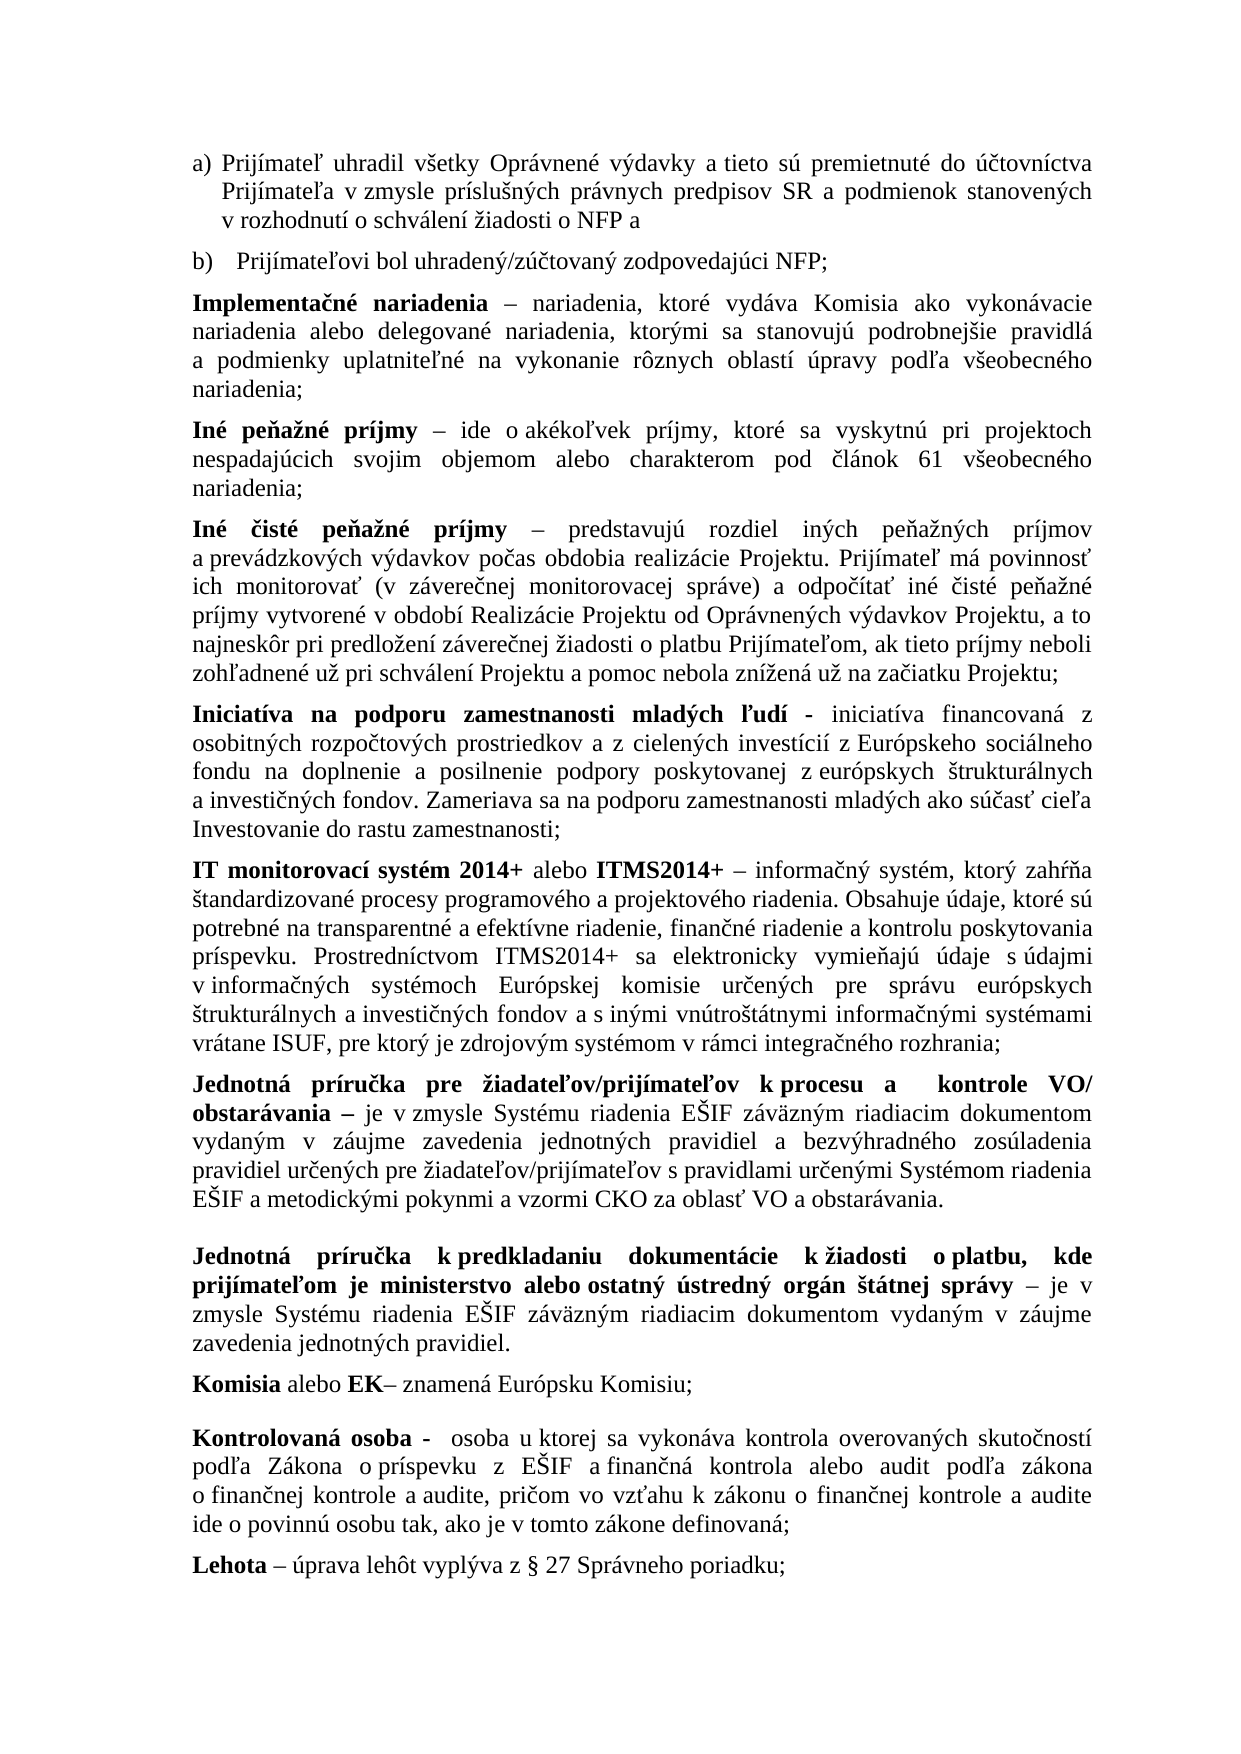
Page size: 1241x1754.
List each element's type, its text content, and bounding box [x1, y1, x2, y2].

list Komisia alebo EK– znamená Európsku Komisiu; [192, 1369, 1093, 1398]
text IT monitorovací systém 2014+ alebo ITMS2014+ – informačný systém, ktorý zahŕňa štandardizované procesy programového a projektového riadenia. Obsahuje údaje, ktoré sú potrebné na transparentné a efektívne riadenie, finančné riadenie a kontrolu poskytovania príspevku. Prostredníctvom ITMS2014+ sa elektronicky vymieňajú údaje s údajmi v informačných systémoch Európskej komisie určených pre správu európskych štrukturálnych a investičných fondov a s inými vnútroštátnymi informačnými systémami vrátane ISUF, pre ktorý je zdrojovým systémom v rámci integračného rozhrania; [192, 855, 1093, 1056]
text Implementačné nariadenia – nariadenia, ktoré vydáva Komisia ako vykonávacie nariadenia alebo delegované nariadenia, ktorými sa stanovujú podrobnejšie pravidlá a podmienky uplatniteľné na vykonanie rôznych oblastí úpravy podľa všeobecného nariadenia; [192, 288, 1093, 403]
list Prijímateľovi bol uhradený/zúčtovaný zodpovedajúci NFP; [192, 246, 1093, 275]
text Iné peňažné príjmy – ide o akékoľvek príjmy, ktoré sa vyskytnú pri projektoch nespadajúcich svojim objemom alebo charakterom pod článok 61 všeobecného nariadenia; [192, 415, 1093, 501]
list Prijímateľ uhradil všetky Oprávnené výdavky a tieto sú premietnuté do účtovníctva Prijímateľa v zmysle príslušných právnych predpisov SR a podmienok stanovených v rozhodnutí o schválení žiadosti o NFP a [192, 148, 1093, 234]
text Kontrolovaná osoba - osoba u ktorej sa vykonáva kontrola overovaných skutočností podľa Zákona o príspevku z EŠIF a finančná kontrola alebo audit podľa zákona o finančnej kontrole a audite, pričom vo vzťahu k zákonu o finančnej kontrole a audite ide o povinnú osobu tak, ako je v tomto zákone definovaná; [192, 1423, 1093, 1538]
text Lehota – úprava lehôt vyplýva z § 27 Správneho poriadku; [192, 1550, 1093, 1579]
text Jednotná príručka pre žiadateľov/prijímateľov k procesu a kontrole VO/ obstarávania – je v zmysle Systému riadenia EŠIF záväzným riadiacim dokumentom vydaným v záujme zavedenia jednotných pravidiel a bezvýhradného zosúladenia pravidiel určených pre žiadateľov/prijímateľov s pravidlami určenými Systémom riadenia EŠIF a metodickými pokynmi a vzormi CKO za oblasť VO a obstarávania. [192, 1069, 1093, 1213]
text Jednotná príručka k predkladaniu dokumentácie k žiadosti o platbu, kde prijímateľom je ministerstvo alebo ostatný ústredný orgán štátnej správy – je v zmysle Systému riadenia EŠIF záväzným riadiacim dokumentom vydaným v záujme zavedenia jednotných pravidiel. [192, 1241, 1093, 1356]
text Iné čisté peňažné príjmy – predstavujú rozdiel iných peňažných príjmov a prevádzkových výdavkov počas obdobia realizácie Projektu. Prijímateľ má povinnosť ich monitorovať (v záverečnej monitorovacej správe) a odpočítať iné čisté peňažné príjmy vytvorené v období Realizácie Projektu od Oprávnených výdavkov Projektu, a to najneskôr pri predložení záverečnej žiadosti o platbu Prijímateľom, ak tieto príjmy neboli zohľadnené už pri schválení Projektu a pomoc nebola znížená už na začiatku Projektu; [192, 514, 1093, 686]
text Iniciatíva na podporu zamestnanosti mladých ľudí - iniciatíva financovaná z osobitných rozpočtových prostriedkov a z cielených investícií z Európskeho sociálneho fondu na doplnenie a posilnenie podpory poskytovanej z európskych štrukturálnych a investičných fondov. Zameriava sa na podporu zamestnanosti mladých ako súčasť cieľa Investovanie do rastu zamestnanosti; [192, 699, 1093, 843]
